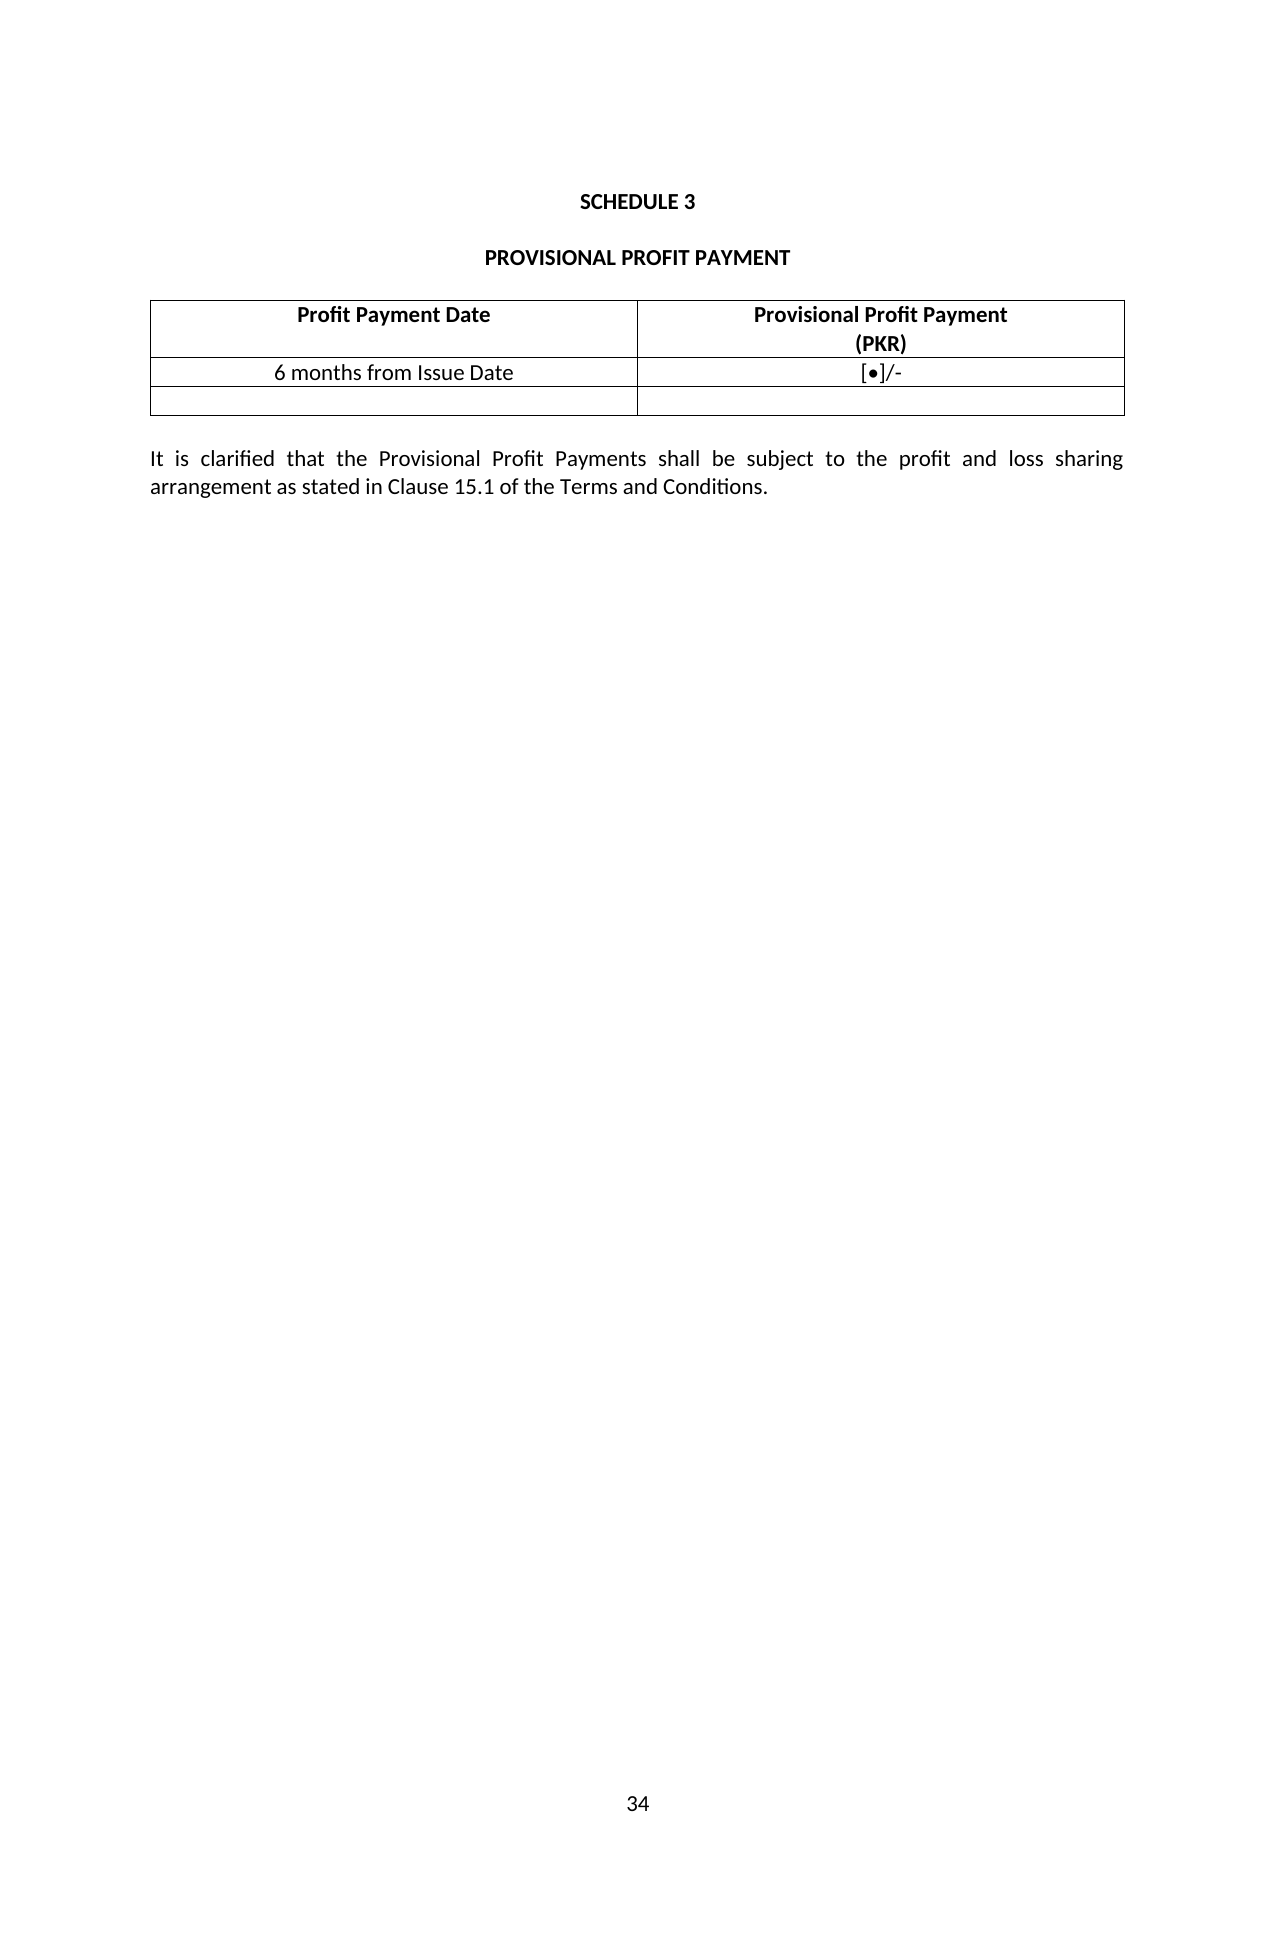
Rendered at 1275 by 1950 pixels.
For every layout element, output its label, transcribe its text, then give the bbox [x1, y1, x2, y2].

text It is clarified that the Provisional Profit Payments shall be subject to the profit and loss sharing arrangement as stated in Clause 15.1 of the Terms and Conditions. [150, 444, 1125, 500]
table_header Profit Payment Date [151, 301, 637, 357]
table_header Provisional Profit Payment (PKR) [638, 301, 1124, 357]
table_cell [151, 387, 637, 415]
table_cell [638, 387, 1124, 415]
text SCHEDULE 3 [150, 187, 1125, 216]
table_cell 6 months from Issue Date [151, 358, 637, 386]
text PROVISIONAL PROFIT PAYMENT [150, 243, 1125, 272]
table_cell [•]/- [638, 358, 1124, 386]
